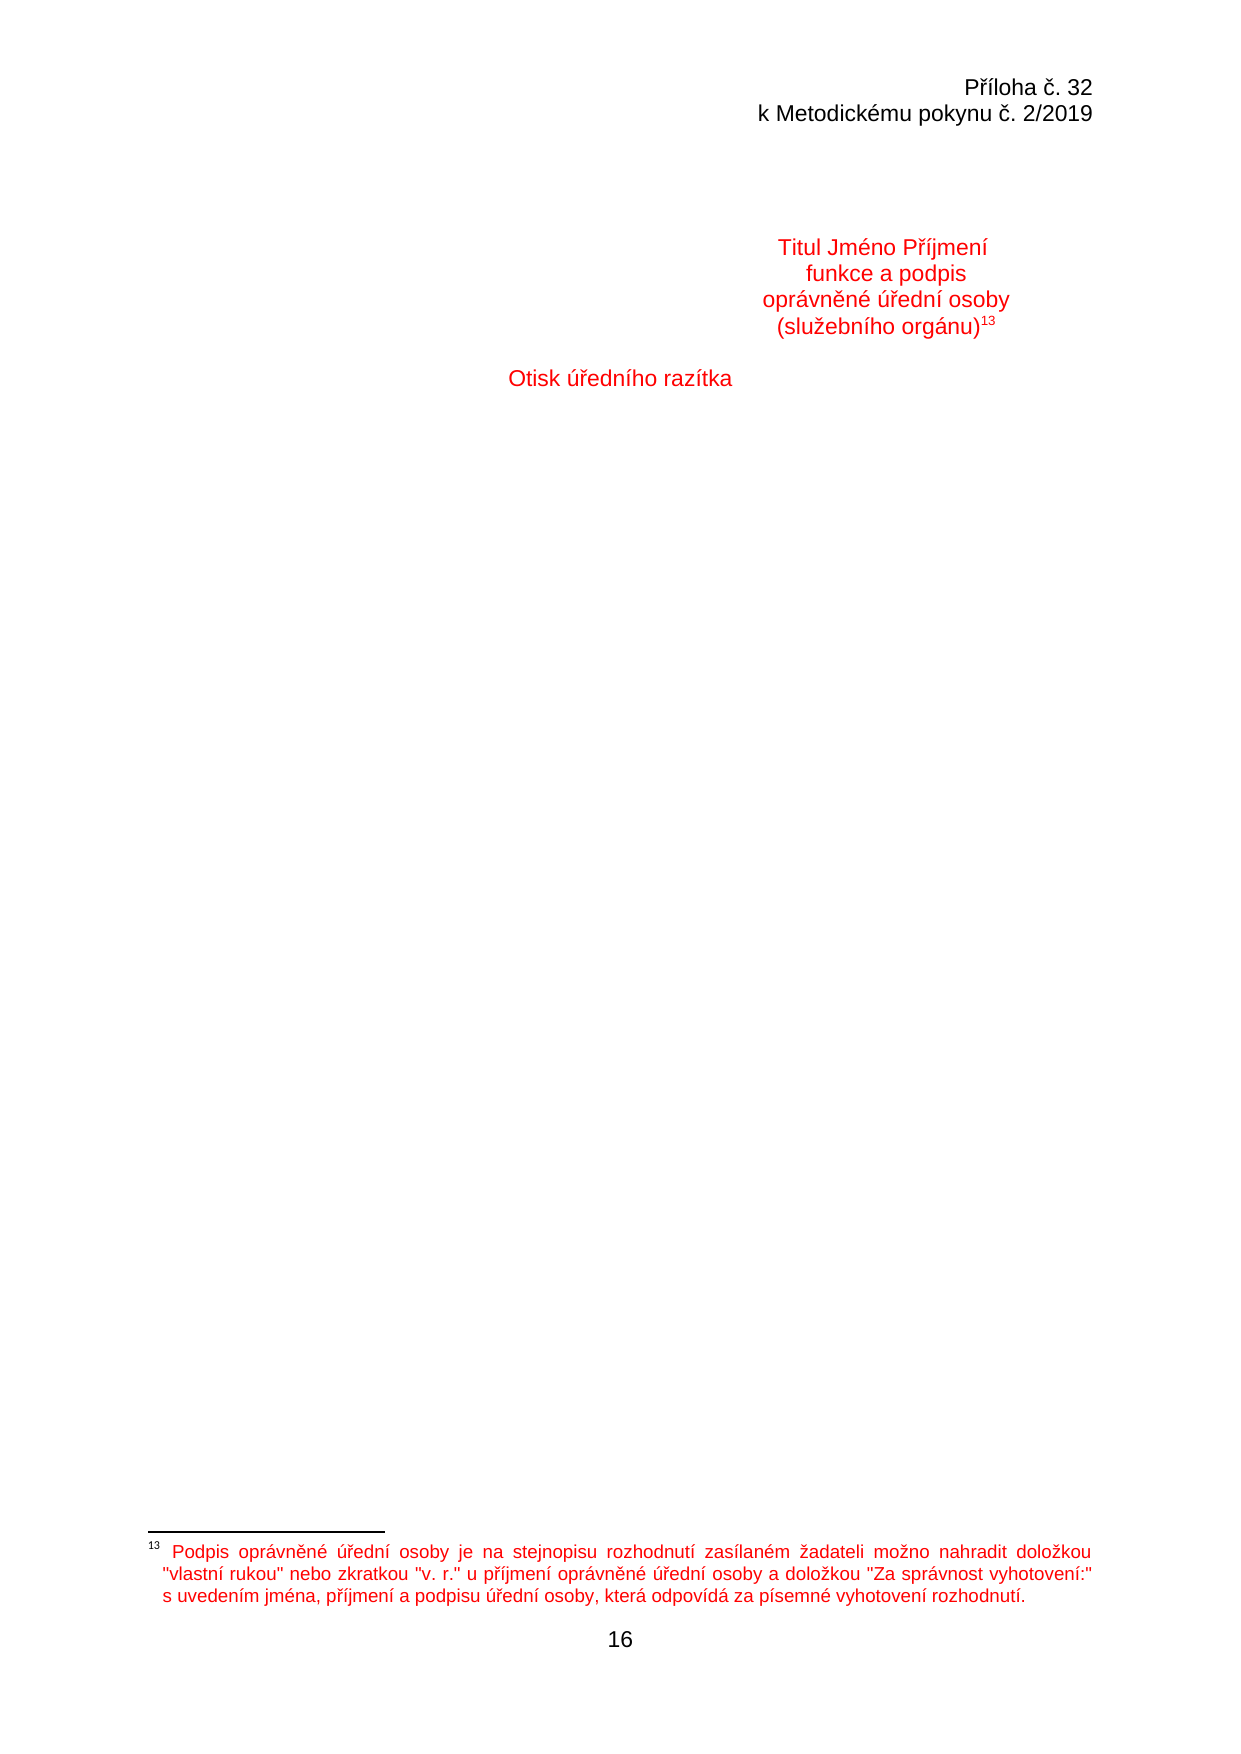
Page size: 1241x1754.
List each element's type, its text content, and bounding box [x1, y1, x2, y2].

text (služebního orgánu) [148, 313, 1093, 339]
text Otisk úředního razítka [148, 365, 1093, 392]
text funkce a podpis [148, 260, 1093, 286]
text oprávněné úřední osoby [148, 286, 1093, 313]
text Titul Jméno Příjmení [148, 233, 1093, 260]
